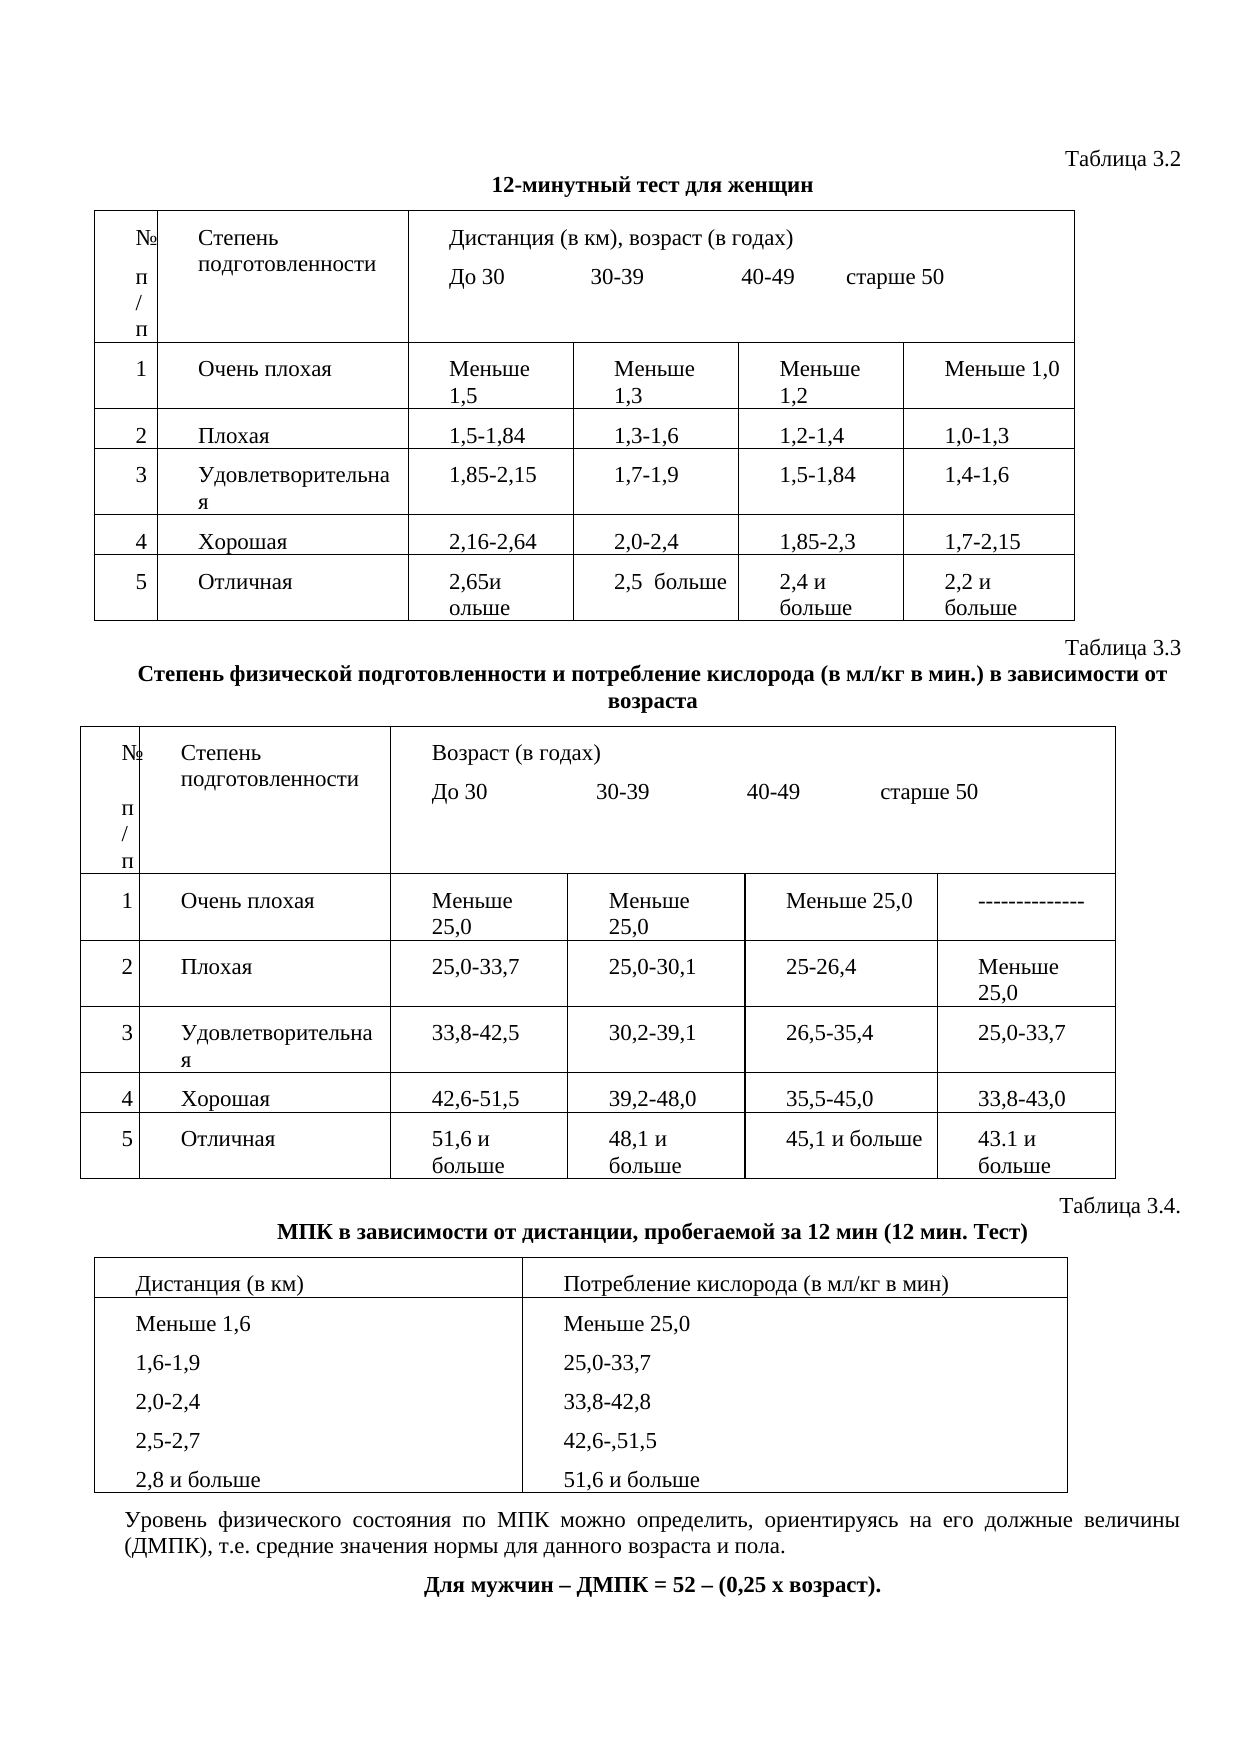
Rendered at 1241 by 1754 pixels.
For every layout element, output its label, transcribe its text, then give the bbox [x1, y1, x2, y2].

table_header Возраст (в годах) До 30 30-39 40-49 старше 50 [391, 727, 1115, 873]
text МПК в зависимости от дистанции, пробегаемой за 12 мин (12 мин. Тест) [124, 1218, 1181, 1244]
table_cell 2,2 и больше [904, 555, 1074, 620]
table_cell Меньше 1,2 [739, 343, 903, 408]
table_cell Отличная [140, 1113, 390, 1178]
table_cell 2,0-2,4 [574, 515, 738, 554]
table_cell 51,6 и больше [391, 1113, 567, 1178]
table_cell 4 [81, 1073, 139, 1112]
table_cell Меньше 25,0 [568, 874, 744, 939]
table_cell Очень плохая [140, 874, 390, 939]
table_cell 1,5-1,84 [739, 449, 903, 514]
table_header Потребление кислорода (в мл/кг в мин) [523, 1258, 1067, 1297]
table_cell 33,8-43,0 [938, 1073, 1115, 1112]
table_cell Меньше 25,0 [746, 874, 937, 939]
table_cell 2 [81, 941, 139, 1006]
table_cell Меньше 25,0 25,0-33,7 33,8-42,8 42,6-,51,5 51,6 и больше [523, 1298, 1067, 1492]
table_cell 2,4 и больше [739, 555, 903, 620]
table_cell 2,65и ольше [409, 555, 573, 620]
table_cell Отличная [158, 555, 408, 620]
table_cell 26,5-35,4 [746, 1007, 937, 1072]
table_cell 45,1 и больше [746, 1113, 937, 1178]
table_cell -------------- [938, 874, 1115, 939]
table_cell 1,85-2,15 [409, 449, 573, 514]
table_cell 1 [81, 874, 139, 939]
table_cell 1,85-2,3 [739, 515, 903, 554]
table_cell 1,4-1,6 [904, 449, 1074, 514]
table_cell 5 [81, 1113, 139, 1178]
table_header Степень подготовленности [158, 211, 408, 342]
text 12-минутный тест для женщин [124, 172, 1181, 198]
table_cell Удовлетворительная [158, 449, 408, 514]
table_cell 33,8-42,5 [391, 1007, 567, 1072]
text Степень физической подготовленности и потребление кислорода (в мл/кг в мин.) в зависимости от возраста [124, 660, 1181, 713]
table_cell 3 [95, 449, 157, 514]
table_cell 1,7-1,9 [574, 449, 738, 514]
table_cell 48,1 и больше [568, 1113, 744, 1178]
table_cell Удовлетворительная [140, 1007, 390, 1072]
text Таблица 3.3 [124, 634, 1181, 660]
text Для мужчин – ДМПК = 52 – (0,25 х возраст). [124, 1571, 1181, 1597]
table_cell Плохая [158, 409, 408, 448]
table_cell Меньше 1,6 1,6-1,9 2,0-2,4 2,5-2,7 2,8 и больше [95, 1298, 522, 1492]
table_cell 25,0-33,7 [391, 941, 567, 1006]
table_cell 25-26,4 [746, 941, 937, 1006]
table_header Степень подготовленности [140, 727, 390, 873]
table_cell 42,6-51,5 [391, 1073, 567, 1112]
table_cell 5 [95, 555, 157, 620]
table_cell 4 [95, 515, 157, 554]
table_cell 2,16-2,64 [409, 515, 573, 554]
table_cell 25,0-33,7 [938, 1007, 1115, 1072]
table_cell 1,2-1,4 [739, 409, 903, 448]
table_cell 2 [95, 409, 157, 448]
table_header Дистанция (в км) [95, 1258, 522, 1297]
table_cell 2,5 больше [574, 555, 738, 620]
table_cell Хорошая [158, 515, 408, 554]
table_cell 1 [95, 343, 157, 408]
table_header Дистанция (в км), возраст (в годах) До 30 30-39 40-49 старше 50 [409, 211, 1074, 342]
text Таблица 3.4. [124, 1192, 1181, 1218]
table_cell Меньше 1,0 [904, 343, 1074, 408]
text Таблица 3.2 [124, 145, 1181, 172]
table_cell 43.1 и больше [938, 1113, 1115, 1178]
table_cell Меньше 25,0 [938, 941, 1115, 1006]
table_cell 1,5-1,84 [409, 409, 573, 448]
table_cell 1,7-2,15 [904, 515, 1074, 554]
table_cell 30,2-39,1 [568, 1007, 744, 1072]
table_header № п/п [95, 211, 157, 342]
table_cell Плохая [140, 941, 390, 1006]
table_cell 1,0-1,3 [904, 409, 1074, 448]
table_cell Меньше 25,0 [391, 874, 567, 939]
table_cell 1,3-1,6 [574, 409, 738, 448]
table_header № п/п [81, 727, 139, 873]
table_cell Меньше 1,3 [574, 343, 738, 408]
table_cell 25,0-30,1 [568, 941, 744, 1006]
table_cell Меньше 1,5 [409, 343, 573, 408]
table_cell 3 [81, 1007, 139, 1072]
table_cell 39,2-48,0 [568, 1073, 744, 1112]
table_cell Очень плохая [158, 343, 408, 408]
table_cell Хорошая [140, 1073, 390, 1112]
text Уровень физического состояния по МПК можно определить, ориентируясь на его должные величины (ДМПК), т.е. средние значения нормы для данного возраста и пола. [124, 1506, 1181, 1558]
table_cell 35,5-45,0 [746, 1073, 937, 1112]
